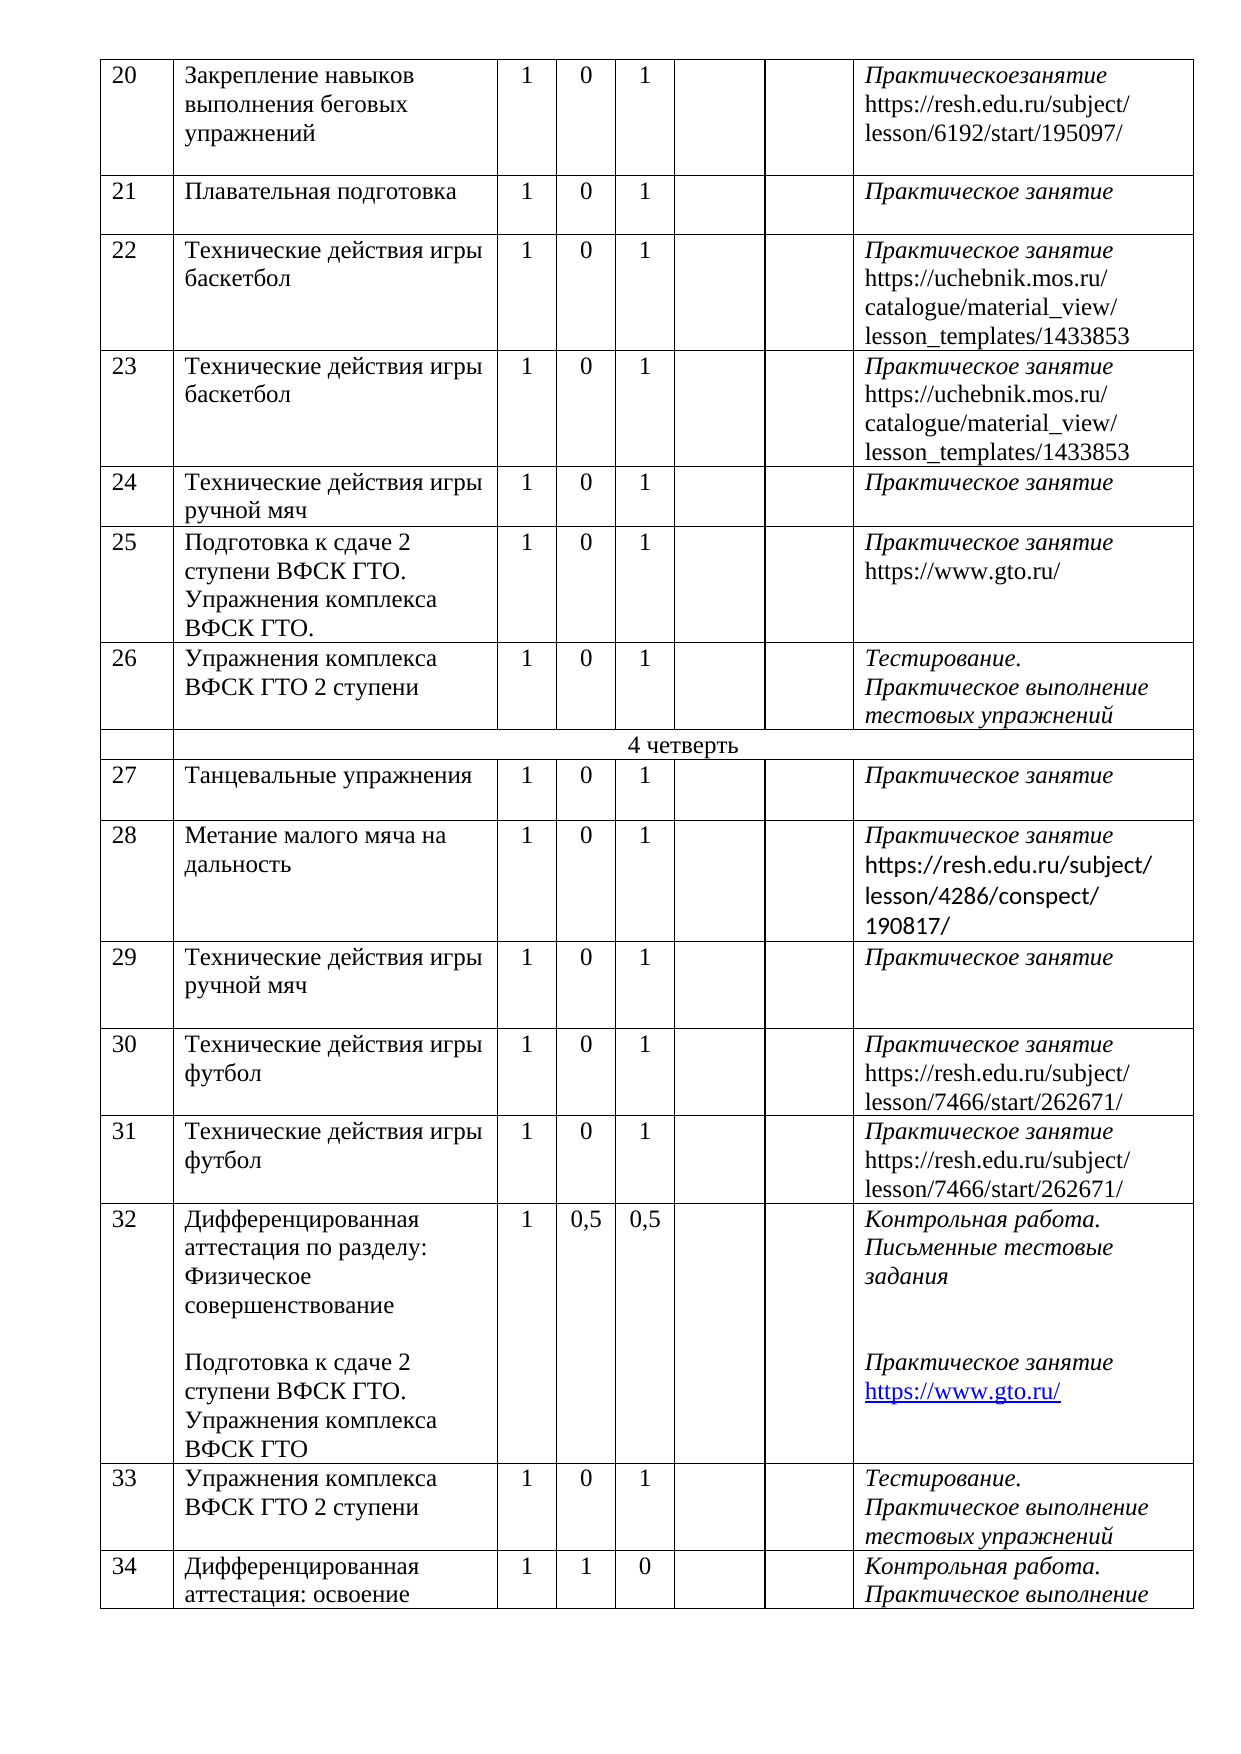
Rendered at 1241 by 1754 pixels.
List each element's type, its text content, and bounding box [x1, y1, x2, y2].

table_cell Упражнения комплекса ВФСК ГТО 2 ступени [174, 643, 497, 729]
table_cell [675, 1029, 764, 1115]
table_cell [675, 821, 764, 941]
table_cell 21 [101, 176, 173, 234]
table_cell Закрепление навыков выполнения беговых упражнений [174, 60, 497, 175]
table_cell Дифференцированная аттестация по разделу: Физическое совершенствование Подготовка к сдаче 2 ступени ВФСК ГТО. Упражнения комплекса ВФСК ГТО [174, 1204, 497, 1462]
table_cell 0 [557, 60, 615, 175]
table_cell [675, 1551, 764, 1608]
table_cell [675, 467, 764, 526]
table_cell Практическое занятие [854, 467, 1193, 526]
table_cell Технические действия игры ручной мяч [174, 467, 497, 526]
table_cell 0,5 [557, 1204, 615, 1462]
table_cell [854, 1551, 1193, 1608]
table_cell 34 [101, 1551, 173, 1608]
table_cell 1 [616, 176, 674, 234]
table_cell Практическое занятие https://uchebnik.mos.ru/catalogue/material_view/lesson_templates/1433853 [854, 351, 1193, 466]
table_cell [675, 351, 764, 466]
table_cell 1 [616, 527, 674, 642]
table_cell 0 [557, 821, 615, 941]
table_cell Технические действия игры баскетбол [174, 235, 497, 350]
table_cell [766, 1029, 853, 1115]
table_cell 1 [498, 643, 556, 729]
table_cell [101, 730, 173, 759]
table_cell 1 [498, 942, 556, 1028]
table_cell 1 [616, 1116, 674, 1203]
table_cell [766, 60, 853, 175]
table_cell [675, 760, 764, 819]
table_cell 33 [101, 1464, 173, 1550]
table_cell [675, 942, 764, 1028]
table_cell 1 [616, 760, 674, 819]
table_cell Танцевальные упражнения [174, 760, 497, 819]
table_cell 1 [498, 1464, 556, 1550]
table_cell 30 [101, 1029, 173, 1115]
table_cell 22 [101, 235, 173, 350]
table_cell 28 [101, 821, 173, 941]
table_cell 0 [557, 1464, 615, 1550]
table_cell Практическое занятие https://www.gto.ru/ [854, 527, 1193, 642]
table_cell Практическое занятие [854, 760, 1193, 819]
table_cell 1 [498, 760, 556, 819]
table_cell 0 [557, 942, 615, 1028]
table_cell 0 [616, 1551, 674, 1608]
table_cell 0 [557, 527, 615, 642]
table_cell Практическое занятие https://uchebnik.mos.ru/catalogue/material_view/lesson_templates/1433853 [854, 235, 1193, 350]
table_cell 1 [498, 527, 556, 642]
table_cell 0 [557, 1029, 615, 1115]
table_cell Тестирование. Практическое выполнение тестовых упражнений [854, 1464, 1193, 1550]
table_cell [675, 643, 764, 729]
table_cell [174, 1551, 497, 1608]
table_cell Плавательная подготовка [174, 176, 497, 234]
table_cell [766, 351, 853, 466]
table_cell [675, 1464, 764, 1550]
table_cell 0 [557, 176, 615, 234]
table_cell 1 [616, 821, 674, 941]
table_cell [854, 60, 1193, 175]
table_cell 1 [498, 1116, 556, 1203]
table_cell [675, 1116, 764, 1203]
table_cell 1 [498, 176, 556, 234]
table_cell 27 [101, 760, 173, 819]
table_cell 1 [616, 942, 674, 1028]
table_cell 1 [616, 467, 674, 526]
table_cell Технические действия игры футбол [174, 1116, 497, 1203]
table_cell [675, 60, 764, 175]
table_cell 0 [557, 760, 615, 819]
table_cell 0 [557, 351, 615, 466]
table_cell 1 [616, 643, 674, 729]
table_cell 1 [616, 1464, 674, 1550]
table_cell Практическое занятие https://resh.edu.ru/subject/lesson/7466/start/262671/ [854, 1029, 1193, 1115]
table_cell [766, 1551, 853, 1608]
table_cell 1 [498, 60, 556, 175]
table_cell [675, 176, 764, 234]
table_cell [766, 821, 853, 941]
table_cell 1 [616, 60, 674, 175]
table_cell [766, 1464, 853, 1550]
table_cell Технические действия игры баскетбол [174, 351, 497, 466]
table_cell 1 [498, 351, 556, 466]
table_cell 23 [101, 351, 173, 466]
table_cell Практическое занятие https://resh.edu.ru/subject/lesson/7466/start/262671/ [854, 1116, 1193, 1203]
table_cell 26 [101, 643, 173, 729]
table_cell 24 [101, 467, 173, 526]
table_cell 1 [616, 351, 674, 466]
table_cell Контрольная работа. Письменные тестовые задания Практическое занятие https://www.gto.ru/ [854, 1204, 1193, 1462]
table_cell 0 [557, 235, 615, 350]
table_cell [766, 760, 853, 819]
table_cell 1 [498, 467, 556, 526]
table_cell 25 [101, 527, 173, 642]
table_cell [766, 467, 853, 526]
table_cell Технические действия игры футбол [174, 1029, 497, 1115]
table_cell 1 [498, 235, 556, 350]
table_cell Практическое занятие https://resh.edu.ru/subject/lesson/4286/conspect/190817/ [854, 821, 1193, 941]
table_cell [675, 527, 764, 642]
table_cell [766, 235, 853, 350]
table_cell 1 [557, 1551, 615, 1608]
table_cell 1 [498, 1204, 556, 1462]
table_cell 1 [498, 821, 556, 941]
table_cell 32 [101, 1204, 173, 1462]
table_cell [675, 235, 764, 350]
table_cell [766, 1204, 853, 1462]
table_cell Подготовка к сдаче 2 ступени ВФСК ГТО. Упражнения комплекса ВФСК ГТО. [174, 527, 497, 642]
table_cell Практическое занятие [854, 942, 1193, 1028]
table_cell 0 [557, 643, 615, 729]
table_cell [766, 527, 853, 642]
table_cell [766, 1116, 853, 1203]
table_cell 0 [557, 1116, 615, 1203]
table_cell Технические действия игры ручной мяч [174, 942, 497, 1028]
table_cell Метание малого мяча на дальность [174, 821, 497, 941]
table_cell 1 [498, 1029, 556, 1115]
table_cell 29 [101, 942, 173, 1028]
table_cell 20 [101, 60, 173, 175]
table_cell 0,5 [616, 1204, 674, 1462]
table_cell 0 [557, 467, 615, 526]
table_cell [766, 643, 853, 729]
table_cell [675, 1204, 764, 1462]
table_cell [766, 942, 853, 1028]
table_cell Упражнения комплекса ВФСК ГТО 2 ступени [174, 1464, 497, 1550]
table_cell 1 [498, 1551, 556, 1608]
table_cell Практическое занятие [854, 176, 1193, 234]
table_cell 1 [616, 235, 674, 350]
table_cell 31 [101, 1116, 173, 1203]
table_cell 1 [616, 1029, 674, 1115]
table_cell [766, 176, 853, 234]
table_cell Тестирование. Практическое выполнение тестовых упражнений [854, 643, 1193, 729]
table_cell 4 четверть [174, 730, 1193, 759]
